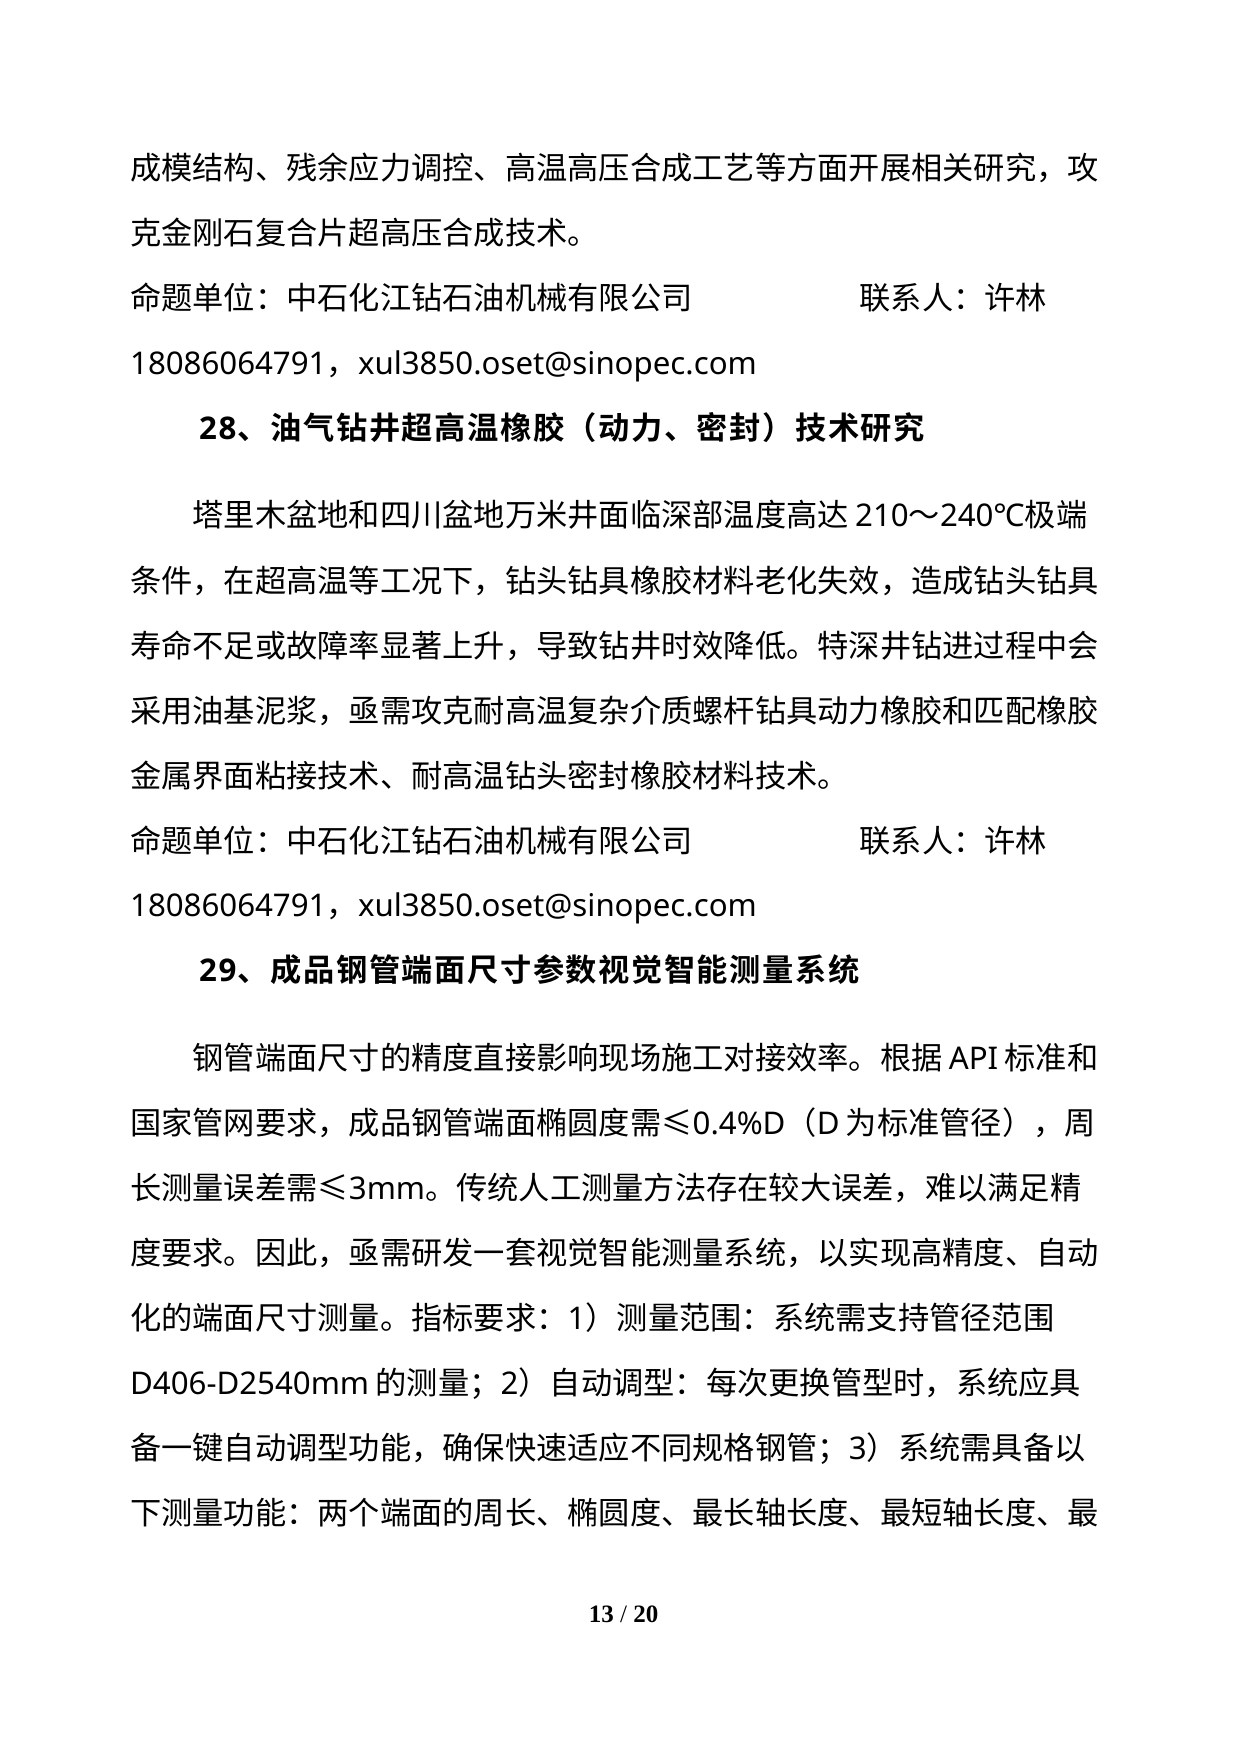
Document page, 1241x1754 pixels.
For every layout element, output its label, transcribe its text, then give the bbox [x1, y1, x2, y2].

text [130, 133, 1110, 263]
text 18086064791，xul3850.oset@sinopec.com [130, 328, 1110, 393]
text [130, 1023, 1110, 1543]
list 油气钻井超高温橡胶（动力、密封）技术研究 [130, 393, 1110, 458]
text 塔里木盆地和四川盆地万米井面临深部温度高达210～240℃极端条件，在超高温等工况下，钻头钻具橡胶材料老化失效，造成钻头钻具寿命不足或故障率显著上升，导致钻井时效降低。特深井钻进过程中会采用油基泥浆，亟需攻克耐高温复杂介质螺杆钻具动力橡胶和匹配橡胶金属界面粘接技术、耐高温钻头密封橡胶材料技术。 [130, 481, 1110, 806]
list 成品钢管端面尺寸参数视觉智能测量系统 [130, 936, 1110, 1001]
text 18086064791，xul3850.oset@sinopec.com [130, 871, 1110, 936]
text 命题单位：中石化江钻石油机械有限公司 联系人：许林 [130, 806, 1110, 871]
text 命题单位：中石化江钻石油机械有限公司 联系人：许林 [130, 263, 1110, 328]
